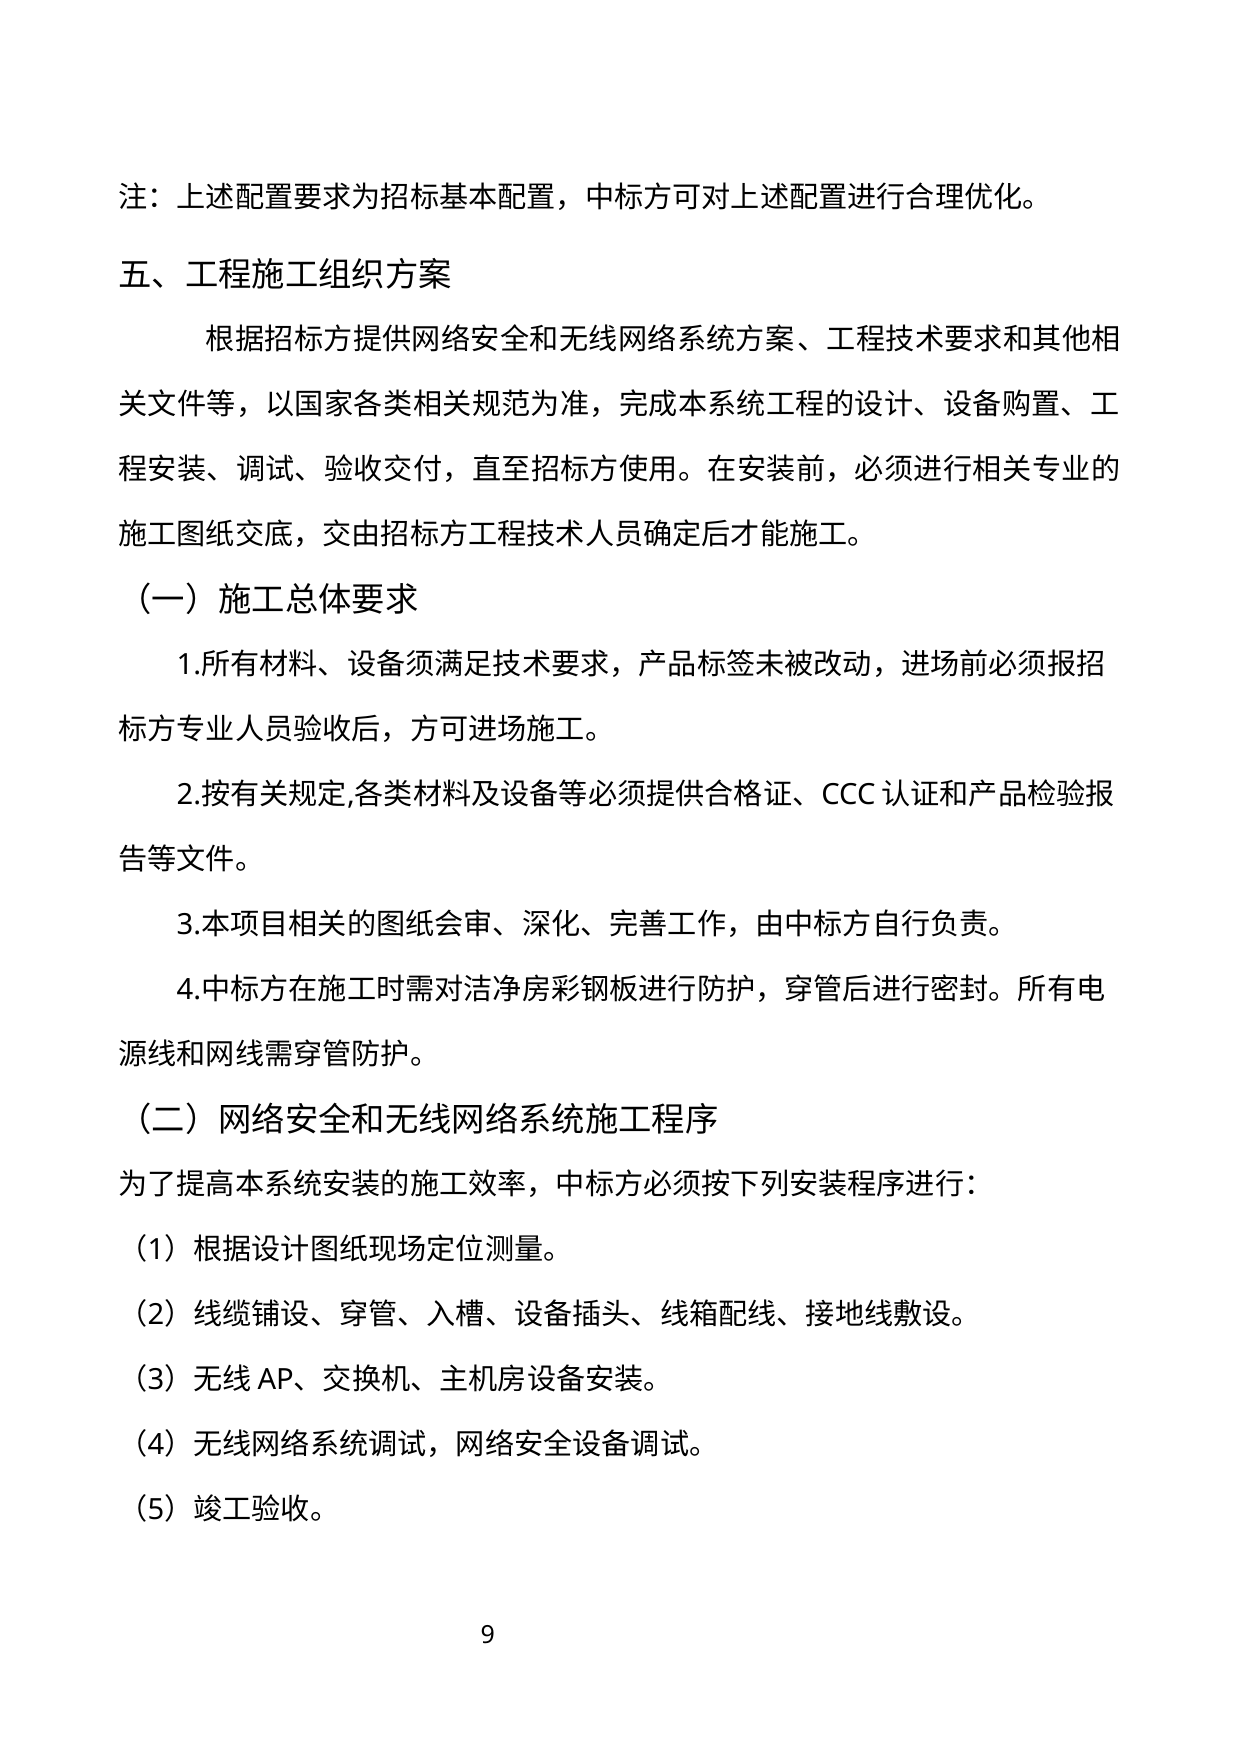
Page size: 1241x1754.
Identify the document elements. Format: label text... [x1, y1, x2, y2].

text 3.本项目相关的图纸会审、深化、完善工作，由中标方自行负责。 [118, 889, 1122, 954]
text （4）无线网络系统调试，网络安全设备调试。 [118, 1409, 1122, 1474]
subtitle （二）网络安全和无线网络系统施工程序 [118, 1084, 1122, 1149]
text （1）根据设计图纸现场定位测量。 [118, 1214, 1122, 1279]
text （3）无线AP、交换机、主机房设备安装。 [118, 1344, 1122, 1409]
subtitle （一）施工总体要求 [118, 564, 1122, 629]
subtitle 五、工程施工组织方案 [118, 239, 1122, 304]
text 2.按有关规定,各类材料及设备等必须提供合格证、CCC认证和产品检验报告等文件。 [118, 759, 1122, 889]
text 1.所有材料、设备须满足技术要求，产品标签未被改动，进场前必须报招标方专业人员验收后，方可进场施工。 [118, 629, 1122, 759]
subtitle 根据招标方提供网络安全和无线网络系统方案、工程技术要求和其他相关文件等，以国家各类相关规范为准，完成本系统工程的设计、设备购置、工程安装、调试、验收交付，直至招标方使用。在安装前，必须进行相关专业的施工图纸交底，交由招标方工程技术人员确定后才能施工。 [118, 304, 1122, 564]
text 4.中标方在施工时需对洁净房彩钢板进行防护，穿管后进行密封。所有电源线和网线需穿管防护。 [118, 954, 1122, 1084]
text 注：上述配置要求为招标基本配置，中标方可对上述配置进行合理优化。 [118, 162, 1098, 227]
text （5）竣工验收。 [118, 1474, 1122, 1539]
text 为了提高本系统安装的施工效率，中标方必须按下列安装程序进行： [118, 1149, 1122, 1214]
text （2）线缆铺设、穿管、入槽、设备插头、线箱配线、接地线敷设。 [118, 1279, 1122, 1344]
